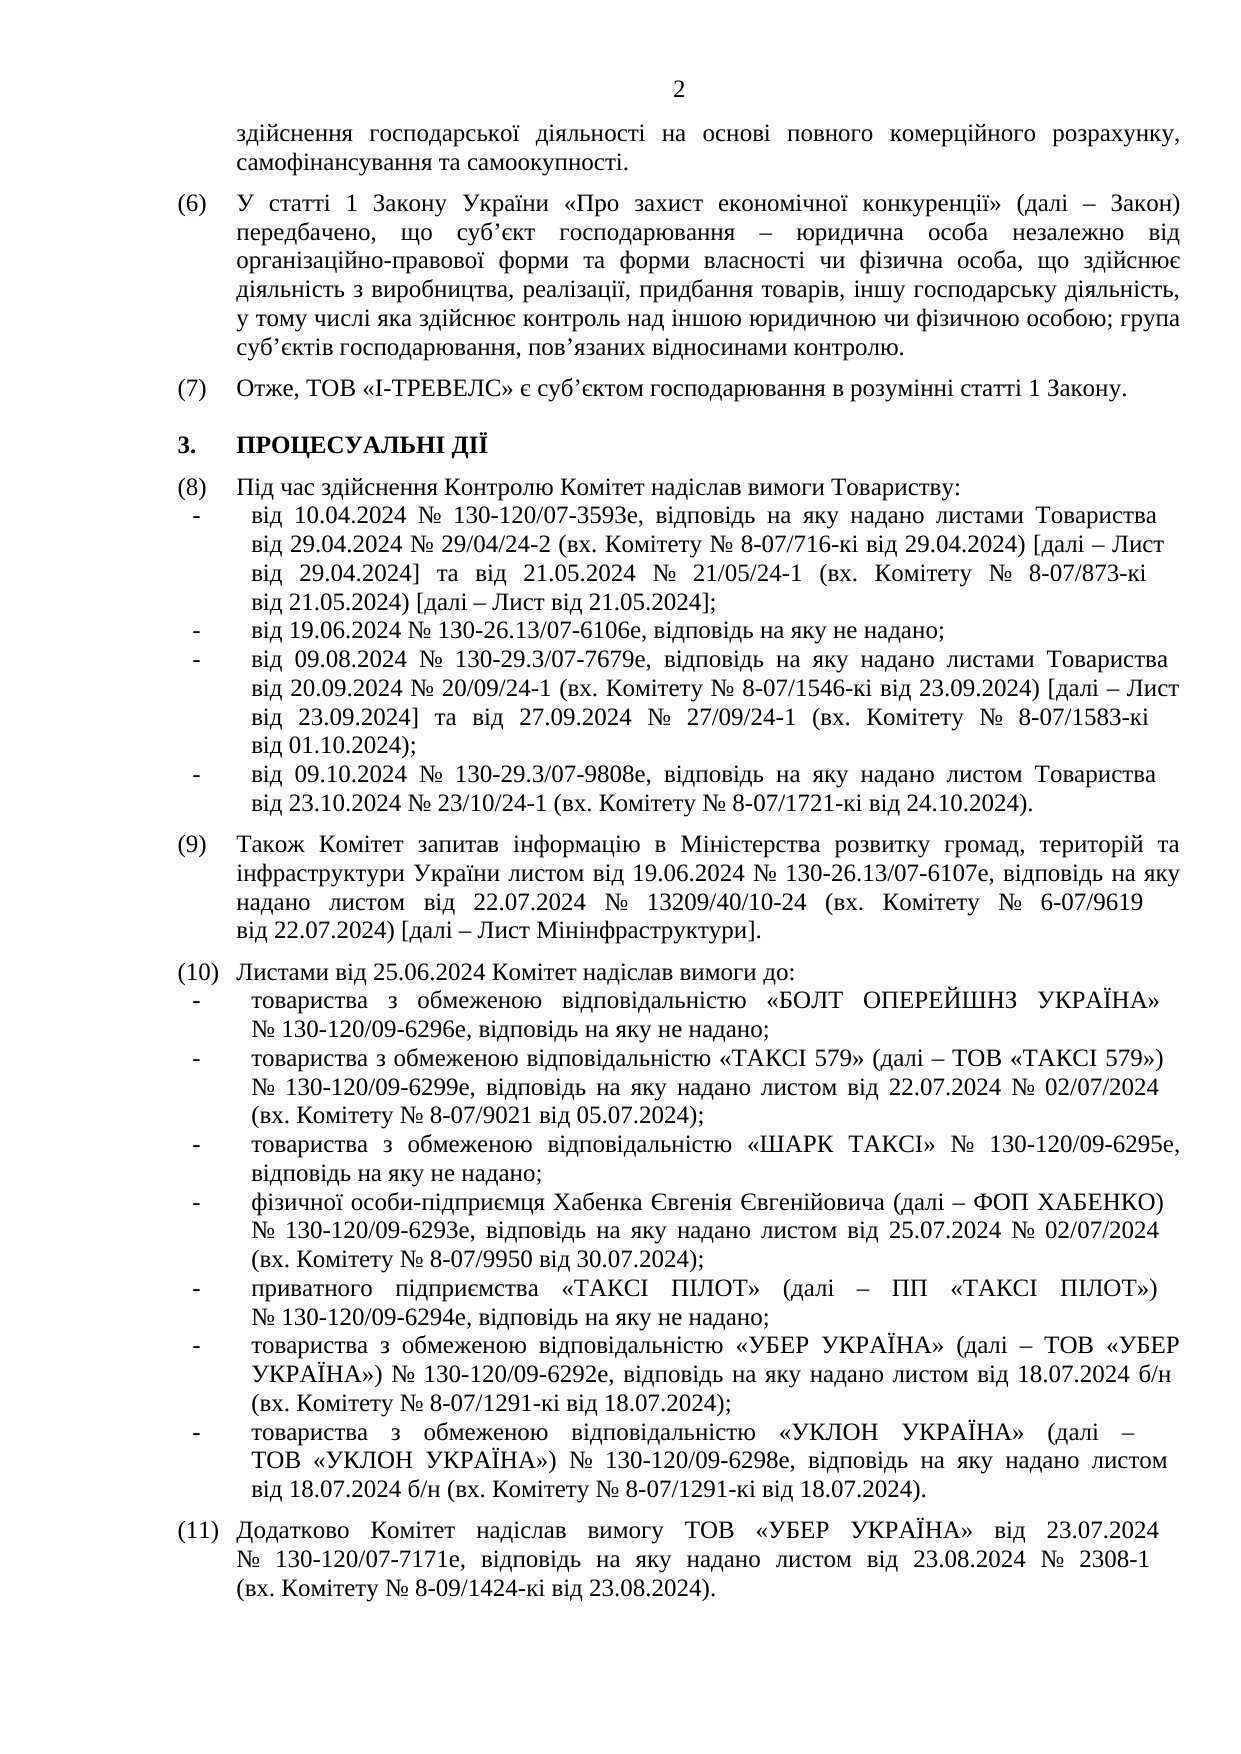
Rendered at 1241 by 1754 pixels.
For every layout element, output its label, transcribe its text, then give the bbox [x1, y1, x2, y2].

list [177, 118, 1181, 176]
list від 19.06.2024 № 130-26.13/07-6106е, відповідь на яку не надано; [192, 616, 1181, 644]
list Додатково Комітет надіслав вимогу ТОВ «УБЕР УКРАЇНА» від 23.07.2024 № 130-120/07-7171е, відповідь на яку надано листом від 23.08.2024 № 2308-1 (вх. Комітету № 8-09/1424-кі від 23.08.2024). [177, 1516, 1181, 1602]
list товариства з обмеженою відповідальністю «ТАКСІ 579» (далі – ТОВ «ТАКСІ 579») № 130-120/09-6299е, відповідь на яку надано листом від 22.07.2024 № 02/07/2024 (вх. Комітету № 8-07/9021 від 05.07.2024); [192, 1043, 1181, 1129]
list від 10.04.2024 № 130-120/07-3593е, відповідь на яку надано листами Товариства від 29.04.2024 № 29/04/24-2 (вх. Комітету № 8-07/716-кі від 29.04.2024) [далі – Лист від 29.04.2024] та від 21.05.2024 № 21/05/24-1 (вх. Комітету № 8-07/873-кі від 21.05.2024) [далі – Лист від 21.05.2024]; [192, 501, 1181, 616]
list Під час здійснення Контролю Комітет надіслав вимоги Товариству: [177, 472, 1181, 501]
list ПРОЦЕСУАЛЬНІ ДІЇ [177, 431, 1181, 459]
list від 09.10.2024 № 130-29.3/07-9808е, відповідь на яку надано листом Товариства від 23.10.2024 № 23/10/24-1 (вх. Комітету № 8-07/1721-кі від 24.10.2024). [192, 759, 1181, 817]
list товариства з обмеженою відповідальністю «ШАРК ТАКСІ» № 130-120/09-6295е, відповідь на яку не надано; [192, 1129, 1181, 1187]
list приватного підприємства «ТАКСІ ПІЛОТ» (далі – ПП «ТАКСІ ПІЛОТ») № 130-120/09-6294е, відповідь на яку не надано; [192, 1273, 1181, 1331]
list від 09.08.2024 № 130-29.3/07-7679е, відповідь на яку надано листами Товариства від 20.09.2024 № 20/09/24-1 (вх. Комітету № 8-07/1546-кі від 23.09.2024) [далі – Лист від 23.09.2024] та від 27.09.2024 № 27/09/24-1 (вх. Комітету № 8-07/1583-кі від 01.10.2024); [192, 644, 1181, 759]
list товариства з обмеженою відповідальністю «УБЕР УКРАЇНА» (далі – ТОВ «УБЕР УКРАЇНА») № 130-120/09-6292е, відповідь на яку надано листом від 18.07.2024 б/н (вх. Комітету № 8-07/1291-кі від 18.07.2024); [192, 1331, 1181, 1417]
list Листами від 25.06.2024 Комітет надіслав вимоги до: [177, 957, 1181, 986]
list товариства з обмеженою відповідальністю «УКЛОН УКРАЇНА» (далі – ТОВ «УКЛОН УКРАЇНА») № 130-120/09-6298е, відповідь на яку надано листом від 18.07.2024 б/н (вх. Комітету № 8-07/1291-кі від 18.07.2024). [192, 1417, 1181, 1503]
list У статті 1 Закону України «Про захист економічної конкуренції» (далі – Закон) передбачено, що суб’єкт господарювання – юридична особа незалежно від організаційно-правової форми та форми власності чи фізична особа, що здійснює діяльність з виробництва, реалізації, придбання товарів, іншу господарську діяльність, у тому числі яка здійснює контроль над іншою юридичною чи фізичною особою; група суб’єктів господарювання, пов’язаних відносинами контролю. [177, 188, 1181, 361]
list Отже, ТОВ «І-ТРЕВЕЛС» є суб’єктом господарювання в розумінні статті 1 Закону. [177, 373, 1181, 402]
list Також Комітет запитав інформацію в Міністерства розвитку громад, територій та інфраструктури України листом від 19.06.2024 № 130-26.13/07-6107е, відповідь на яку надано листом від 22.07.2024 № 13209/40/10-24 (вх. Комітету № 6-07/9619 від 22.07.2024) [далі – Лист Мінінфраструктури]. [177, 829, 1181, 944]
list фізичної особи-підприємця Хабенка Євгенія Євгенійовича (далі – ФОП ХАБЕНКО) № 130-120/09-6293е, відповідь на яку надано листом від 25.07.2024 № 02/07/2024 (вх. Комітету № 8-07/9950 від 30.07.2024); [192, 1187, 1181, 1273]
list товариства з обмеженою відповідальністю «БОЛТ ОПЕРЕЙШНЗ УКРАЇНА» № 130-120/09-6296е, відповідь на яку не надано; [192, 986, 1181, 1043]
